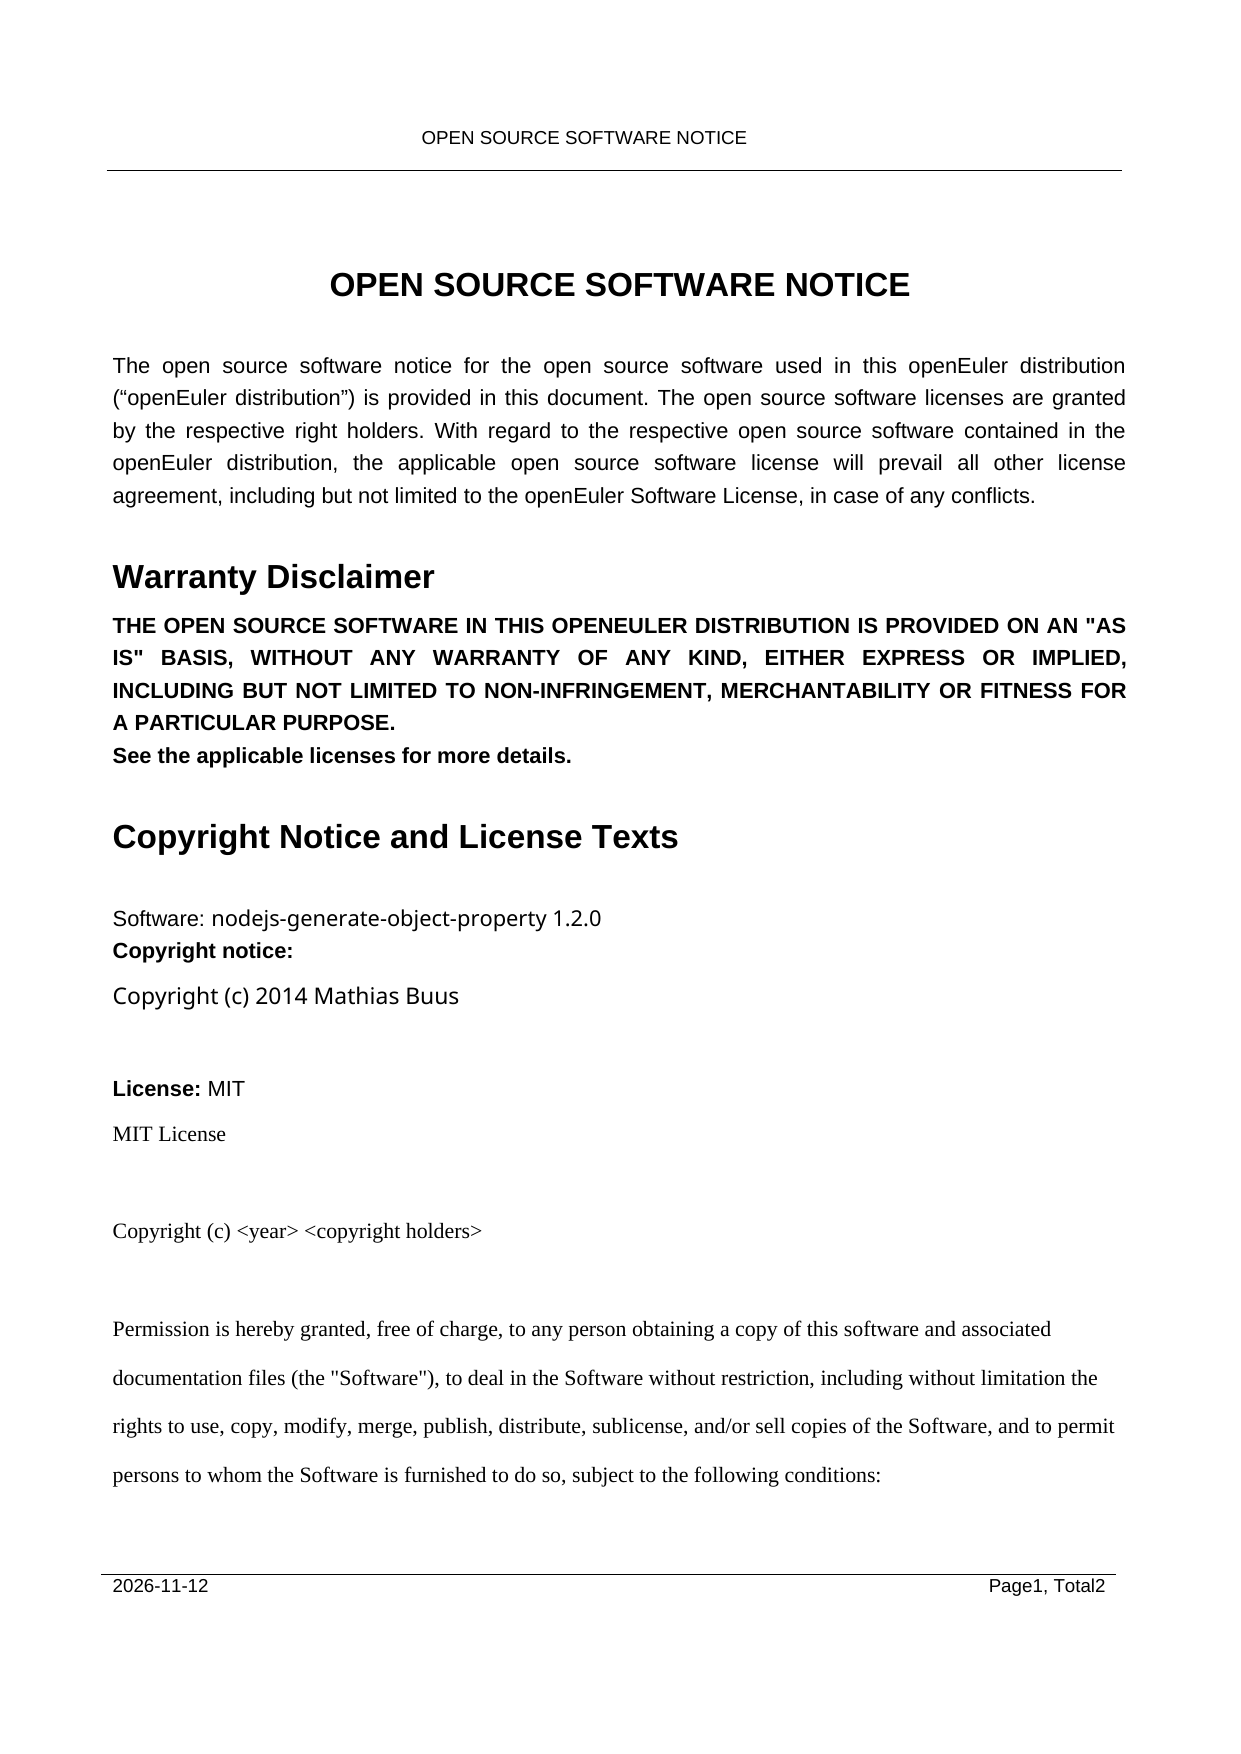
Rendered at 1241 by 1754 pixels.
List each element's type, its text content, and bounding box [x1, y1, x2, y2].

text Copyright Notice and License Texts [112, 804, 1128, 869]
text Copyright (c) 2014 Mathias Buus [112, 979, 1128, 1012]
text The open source software notice for the open source software used in this openEuler distribution (“openEuler distribution”) is provided in this document. The open source software licenses are granted by the respective right holders. With regard to the respective open source software contained in the openEuler distribution, the applicable open source software license will prevail all other license agreement, including but not limited to the openEuler Software License, in case of any conflicts. [112, 349, 1128, 511]
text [112, 1117, 1128, 1491]
text Warranty Disclaimer [112, 544, 1128, 609]
text OPEN SOURCE SOFTWARE NOTICE [112, 251, 1128, 316]
text Software: nodejs-generate-object-property 1.2.0 [112, 901, 1128, 934]
text License: MIT [112, 1072, 1128, 1105]
text Copyright notice: [112, 934, 1128, 966]
text THE OPEN SOURCE SOFTWARE IN THIS OPENEULER DISTRIBUTION IS PROVIDED ON AN "AS IS" BASIS, WITHOUT ANY WARRANTY OF ANY KIND, EITHER EXPRESS OR IMPLIED, INCLUDING BUT NOT LIMITED TO NON-INFRINGEMENT, MERCHANTABILITY OR FITNESS FOR A PARTICULAR PURPOSE. See the applicable licenses for more details. [112, 609, 1128, 771]
